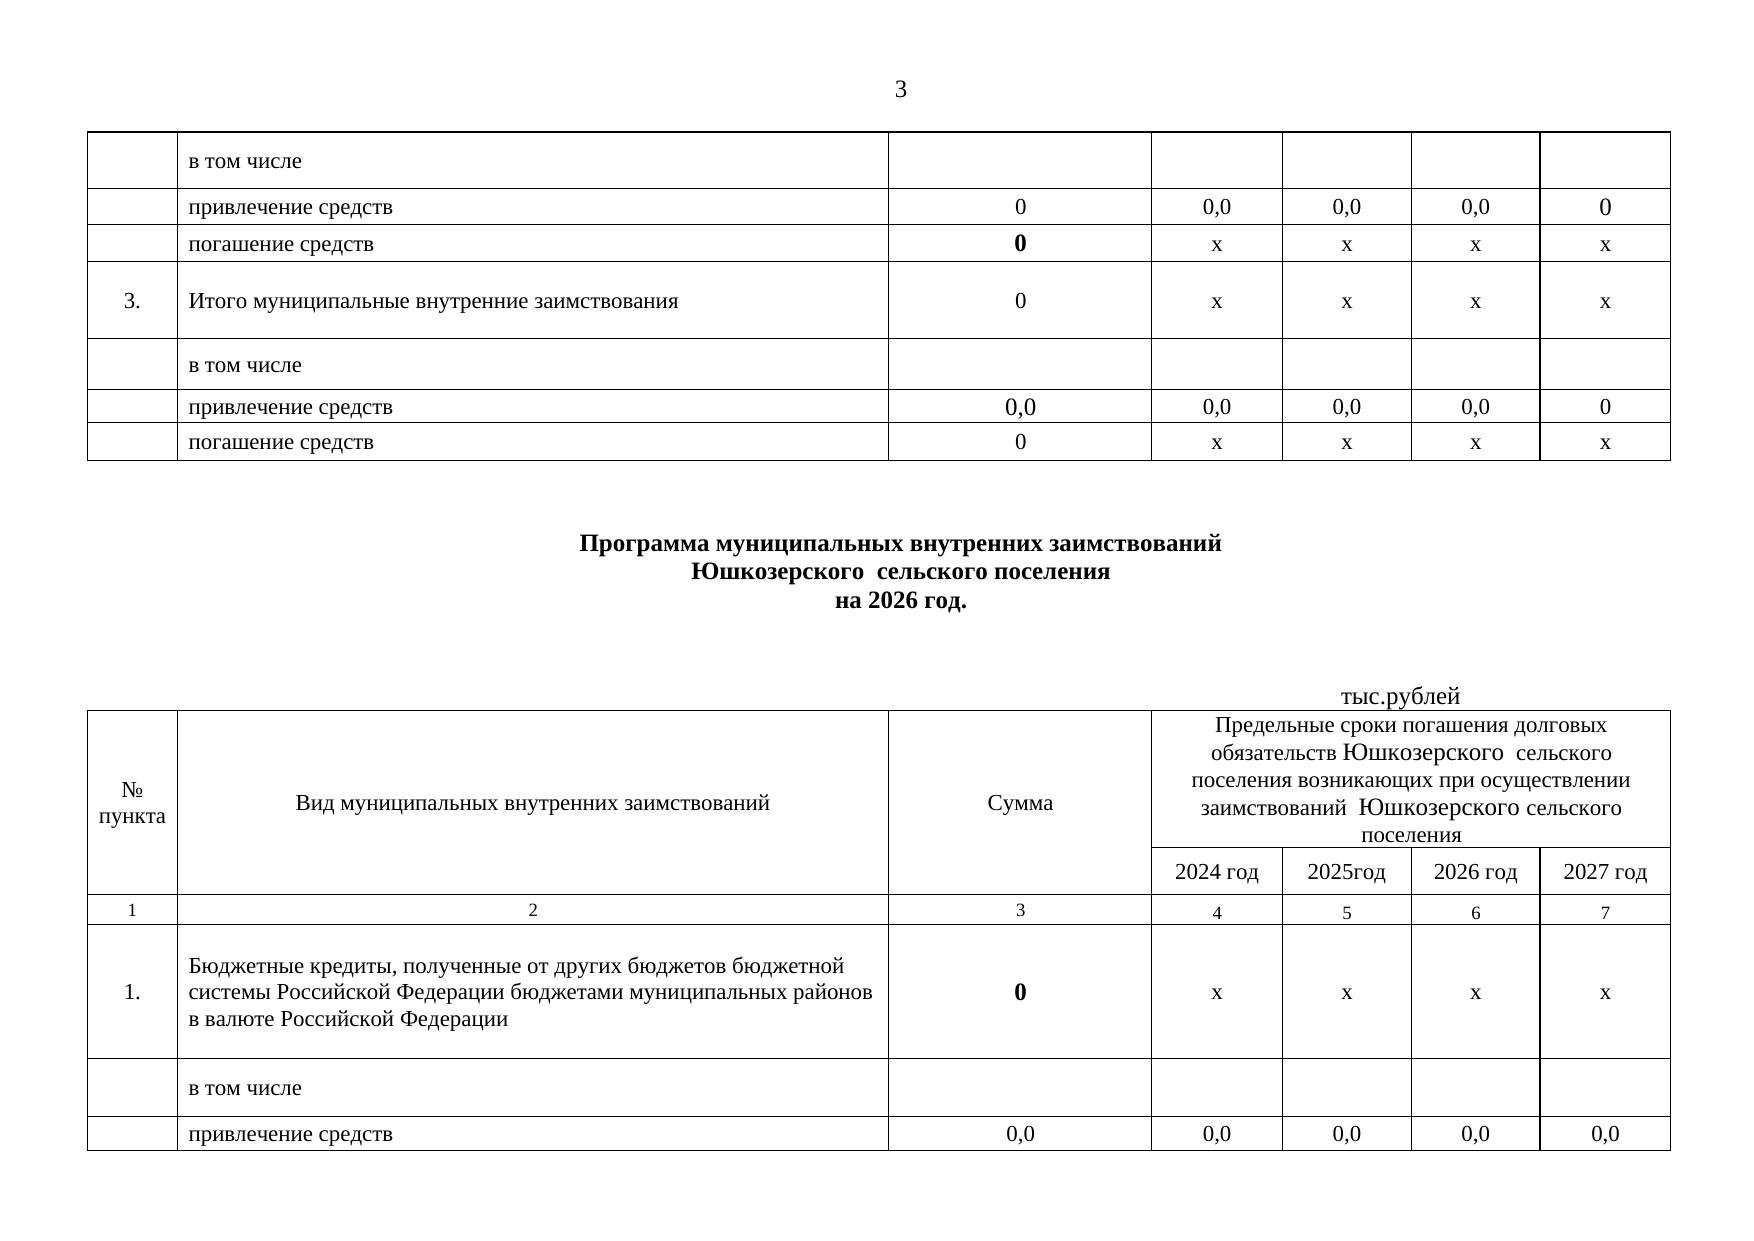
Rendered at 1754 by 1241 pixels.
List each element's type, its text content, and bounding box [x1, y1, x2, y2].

table_cell 7 [1541, 895, 1670, 924]
table_cell 0 [889, 423, 1151, 459]
table_cell 2024 год [1152, 848, 1282, 894]
table_cell 0,0 [1412, 1117, 1539, 1150]
table_cell х [1541, 423, 1670, 459]
table_cell 1 [88, 895, 177, 924]
table_cell 0 [889, 225, 1151, 261]
table_cell 0 [1541, 390, 1670, 422]
table_cell х [1283, 925, 1411, 1058]
table_cell [1283, 133, 1411, 188]
table_cell х [1152, 925, 1282, 1058]
text на 2026 год. [89, 585, 1713, 614]
table_header № пункта [88, 711, 177, 894]
table_cell [88, 390, 177, 422]
table_cell 4 [1152, 895, 1282, 924]
table_cell [889, 1059, 1151, 1116]
table_cell [1152, 339, 1282, 389]
table_cell х [1283, 225, 1411, 261]
table_cell [88, 189, 177, 223]
table_cell 0 [889, 189, 1151, 223]
table_cell 0,0 [1412, 390, 1539, 422]
table_cell 0,0 [1152, 1117, 1282, 1150]
table_cell [889, 339, 1151, 389]
table_cell погашение средств [178, 225, 888, 261]
table_cell Итого муниципальные внутренние заимствования [178, 262, 888, 338]
table_header Сумма [889, 711, 1151, 894]
table_cell х [1283, 262, 1411, 338]
table_cell 2025год [1283, 848, 1411, 894]
table_cell 0,0 [1283, 189, 1411, 223]
table_cell привлечение средств [178, 189, 888, 223]
table_cell 5 [1283, 895, 1411, 924]
table_cell х [1152, 423, 1282, 459]
table_cell 1. [88, 925, 177, 1058]
table_cell 0 [889, 925, 1151, 1058]
table_cell х [1412, 225, 1539, 261]
table_cell 0,0 [1283, 1117, 1411, 1150]
table_cell [88, 339, 177, 389]
table_cell 0 [1541, 189, 1670, 223]
table_cell х [1412, 423, 1539, 459]
table_cell х [1541, 225, 1670, 261]
table_cell [1541, 1059, 1670, 1116]
table_header Предельные сроки погашения долговых обязательств Юшкозерского сельского поселения возникающих при осуществлении заимствований Юшкозерского сельского поселения [1152, 711, 1670, 847]
table_cell 3 [889, 895, 1151, 924]
table_cell [1541, 133, 1670, 188]
table_cell 0,0 [1283, 390, 1411, 422]
text тыс.рублей [89, 681, 1713, 710]
table_cell 0,0 [889, 1117, 1151, 1150]
table_cell 0,0 [1541, 1117, 1670, 1150]
table_cell х [1283, 423, 1411, 459]
table_cell 0,0 [889, 390, 1151, 422]
table_cell х [1412, 262, 1539, 338]
table_cell [889, 133, 1151, 188]
table_cell в том числе [178, 133, 888, 188]
table_cell [1412, 339, 1539, 389]
table_cell в том числе [178, 1059, 888, 1116]
table_header Вид муниципальных внутренних заимствований [178, 711, 888, 894]
table_cell в том числе [178, 339, 888, 389]
table_cell [88, 225, 177, 261]
table_cell [88, 1059, 177, 1116]
table_cell 6 [1412, 895, 1539, 924]
table_cell [1152, 133, 1282, 188]
table_cell [1412, 1059, 1539, 1116]
table_cell х [1152, 262, 1282, 338]
table_cell [1152, 1059, 1282, 1116]
table_cell 0,0 [1412, 189, 1539, 223]
table_cell 2027 год [1541, 848, 1670, 894]
table_cell [88, 1117, 177, 1150]
table_cell 0 [889, 262, 1151, 338]
table_cell привлечение средств [178, 390, 888, 422]
text Юшкозерского сельского поселения [89, 556, 1713, 585]
table_cell погашение средств [178, 423, 888, 459]
table_cell [88, 133, 177, 188]
table_cell х [1412, 925, 1539, 1058]
table_cell [1283, 1059, 1411, 1116]
table_cell 3. [88, 262, 177, 338]
table_cell Бюджетные кредиты, полученные от других бюджетов бюджетной системы Российской Федерации бюджетами муниципальных районов в валюте Российской Федерации [178, 925, 888, 1058]
table_cell [88, 423, 177, 459]
table_cell 0,0 [1152, 189, 1282, 223]
table_cell 2 [178, 895, 888, 924]
text Программа муниципальных внутренних заимствований [89, 528, 1713, 556]
table_cell [1412, 133, 1539, 188]
table_cell х [1541, 262, 1670, 338]
table_cell [1283, 339, 1411, 389]
table_cell привлечение средств [178, 1117, 888, 1150]
table_cell х [1152, 225, 1282, 261]
table_cell х [1541, 925, 1670, 1058]
table_cell 0,0 [1152, 390, 1282, 422]
table_cell 2026 год [1412, 848, 1539, 894]
table_cell [1541, 339, 1670, 389]
